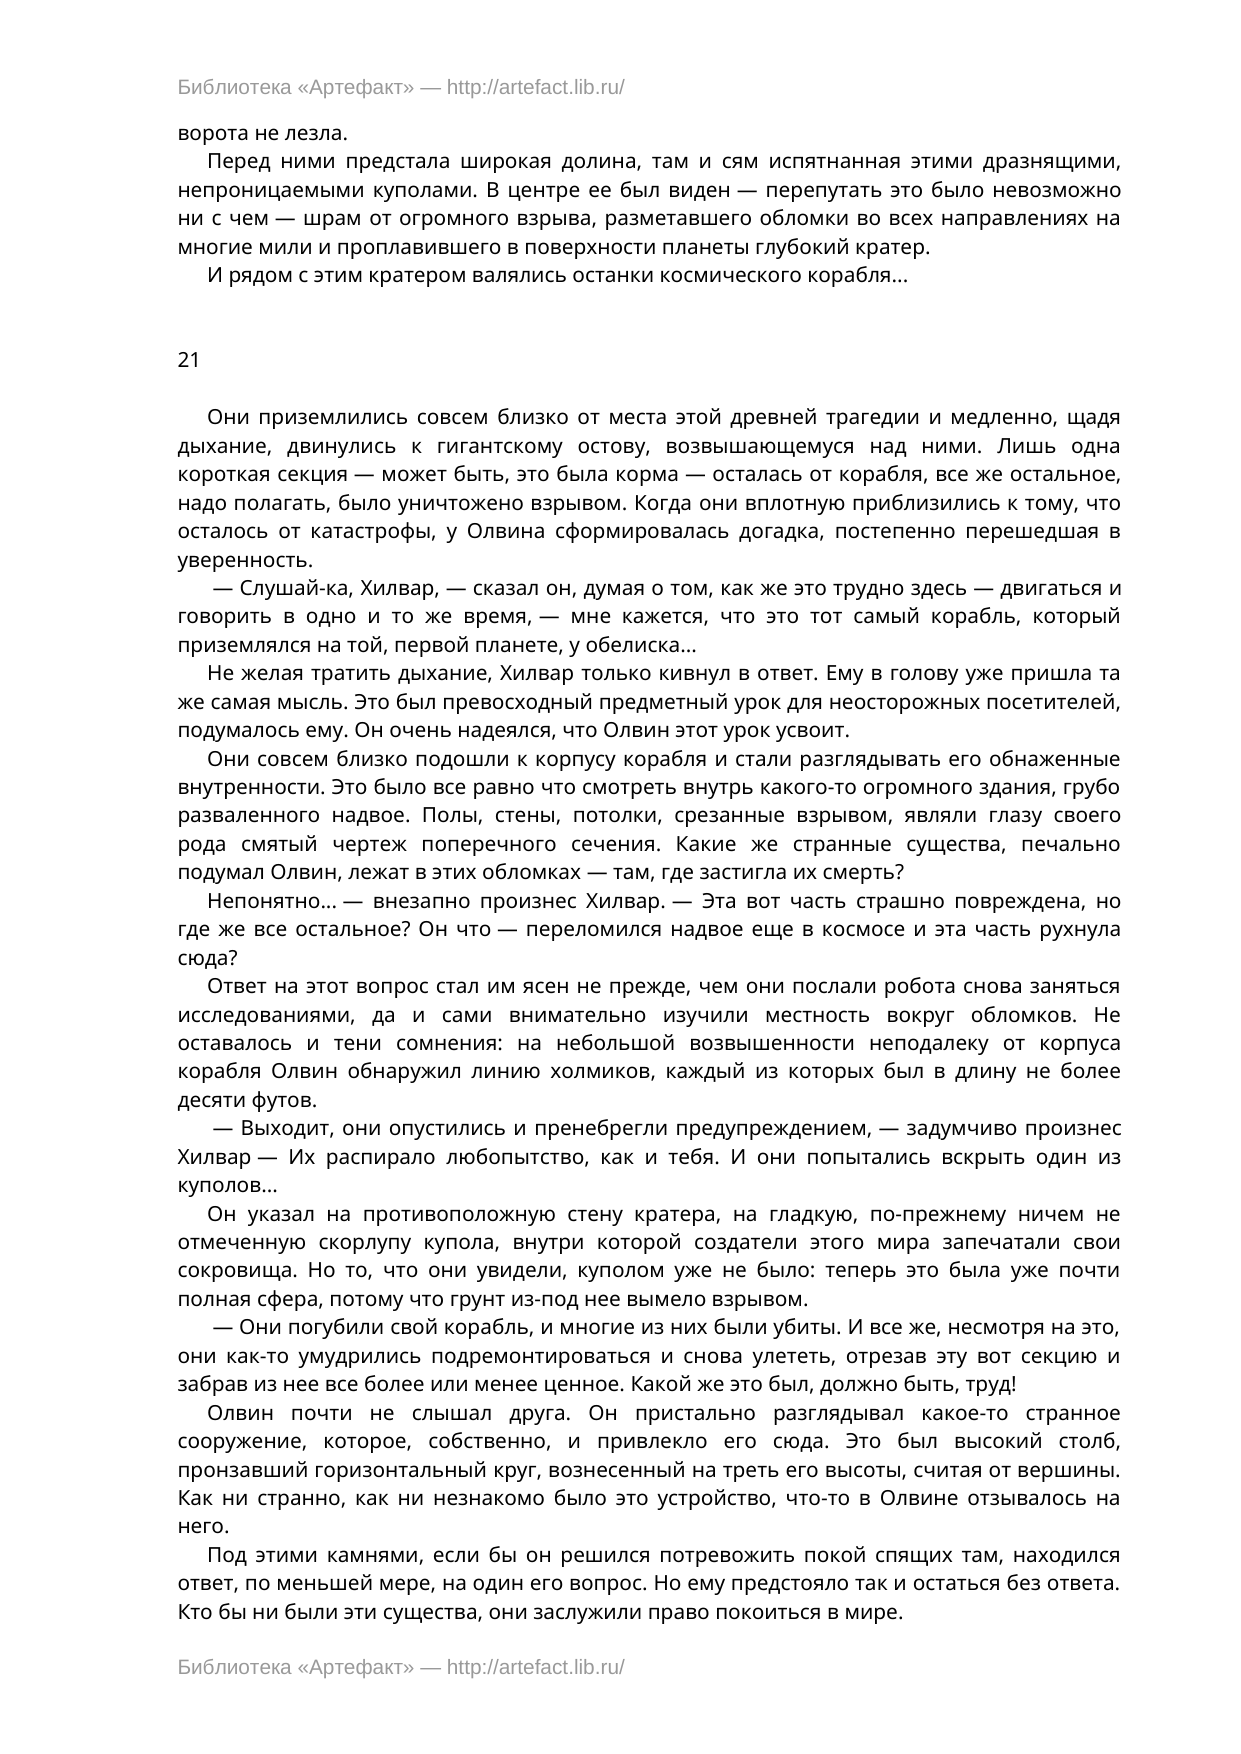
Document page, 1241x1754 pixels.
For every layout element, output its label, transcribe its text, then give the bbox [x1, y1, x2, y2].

text — Они погубили свой корабль, и многие из них были убиты. И все же, несмотря на это, они как-то умудрились подремонтироваться и снова улететь, отрезав эту вот секцию и забрав из нее все более или менее ценное. Какой же это был, должно быть, труд! [177, 1312, 1122, 1398]
text Перед ними предстала широкая долина, там и сям испятнанная этими дразнящими, непроницаемыми куполами. В центре ее был виден — перепутать это было невозможно ни с чем — шрам от огромного взрыва, разметавшего обломки во всех направлениях на многие мили и проплавившего в поверхности планеты глубокий кратер. [177, 147, 1122, 260]
text Ответ на этот вопрос стал им ясен не прежде, чем они послали робота снова заняться исследованиями, да и сами внимательно изучили местность вокруг обломков. Не оставалось и тени сомнения: на небольшой возвышенности неподалеку от корпуса корабля Олвин обнаружил линию холмиков, каждый из которых был в длину не более десяти футов. [177, 971, 1122, 1113]
text И рядом с этим кратером валялись останки космического корабля... [177, 260, 1122, 289]
text Они совсем близко подошли к корпусу корабля и стали разглядывать его обнаженные внутренности. Это было все равно что смотреть внутрь какого-то огромного здания, грубо разваленного надвое. Полы, стены, потолки, срезанные взрывом, являли глазу своего рода смятый чертеж поперечного сечения. Какие же странные существа, печально подумал Олвин, лежат в этих обломках — там, где застигла их смерть? [177, 744, 1122, 886]
text Под этими камнями, если бы он решился потревожить покой спящих там, находился ответ, по меньшей мере, на один его вопрос. Но ему предстояло так и остаться без ответа. Кто бы ни были эти существа, они заслужили право покоиться в мире. [177, 1540, 1122, 1625]
text — Слушай-ка, Хилвар, — сказал он, думая о том, как же это трудно здесь — двигаться и говорить в одно и то же время, — мне кажется, что это тот самый корабль, который приземлялся на той, первой планете, у обелиска... [177, 573, 1122, 658]
text Непонятно... — внезапно произнес Хилвар. — Эта вот часть страшно повреждена, но где же все остальное? Он что — переломился надвое еще в космосе и эта часть рухнула сюда? [177, 886, 1122, 971]
text Не желая тратить дыхание, Хилвар только кивнул в ответ. Ему в голову уже пришла та же самая мысль. Это был превосходный предметный урок для неосторожных посетителей, подумалось ему. Он очень надеялся, что Олвин этот урок усвоит. [177, 658, 1122, 744]
text Он указал на противоположную стену кратера, на гладкую, по-прежнему ничем не отмеченную скорлупу купола, внутри которой создатели этого мира запечатали свои сокровища. Но то, что они увидели, куполом уже не было: теперь это была уже почти полная сфера, потому что грунт из-под нее вымело взрывом. [177, 1199, 1122, 1312]
text Они приземлились совсем близко от места этой древней трагедии и медленно, щадя дыхание, двинулись к гигантскому остову, возвышающемуся над ними. Лишь одна короткая секция — может быть, это была корма — осталась от корабля, все же остальное, надо полагать, было уничтожено взрывом. Когда они вплотную приблизились к тому, что осталось от катастрофы, у Олвина сформировалась догадка, постепенно перешедшая в уверенность. [177, 402, 1122, 573]
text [177, 118, 1122, 147]
text Олвин почти не слышал друга. Он пристально разглядывал какое-то странное сооружение, которое, собственно, и привлекло его сюда. Это был высокий столб, пронзавший горизонтальный круг, вознесенный на треть его высоты, считая от вершины. Как ни странно, как ни незнакомо было это устройство, что-то в Олвине отзывалось на него. [177, 1398, 1122, 1540]
text — Выходит, они опустились и пренебрегли предупреждением, — задумчиво произнес Хилвар — Их распирало любопытство, как и тебя. И они попытались вскрыть один из куполов... [177, 1113, 1122, 1199]
text 21 [177, 346, 1122, 374]
